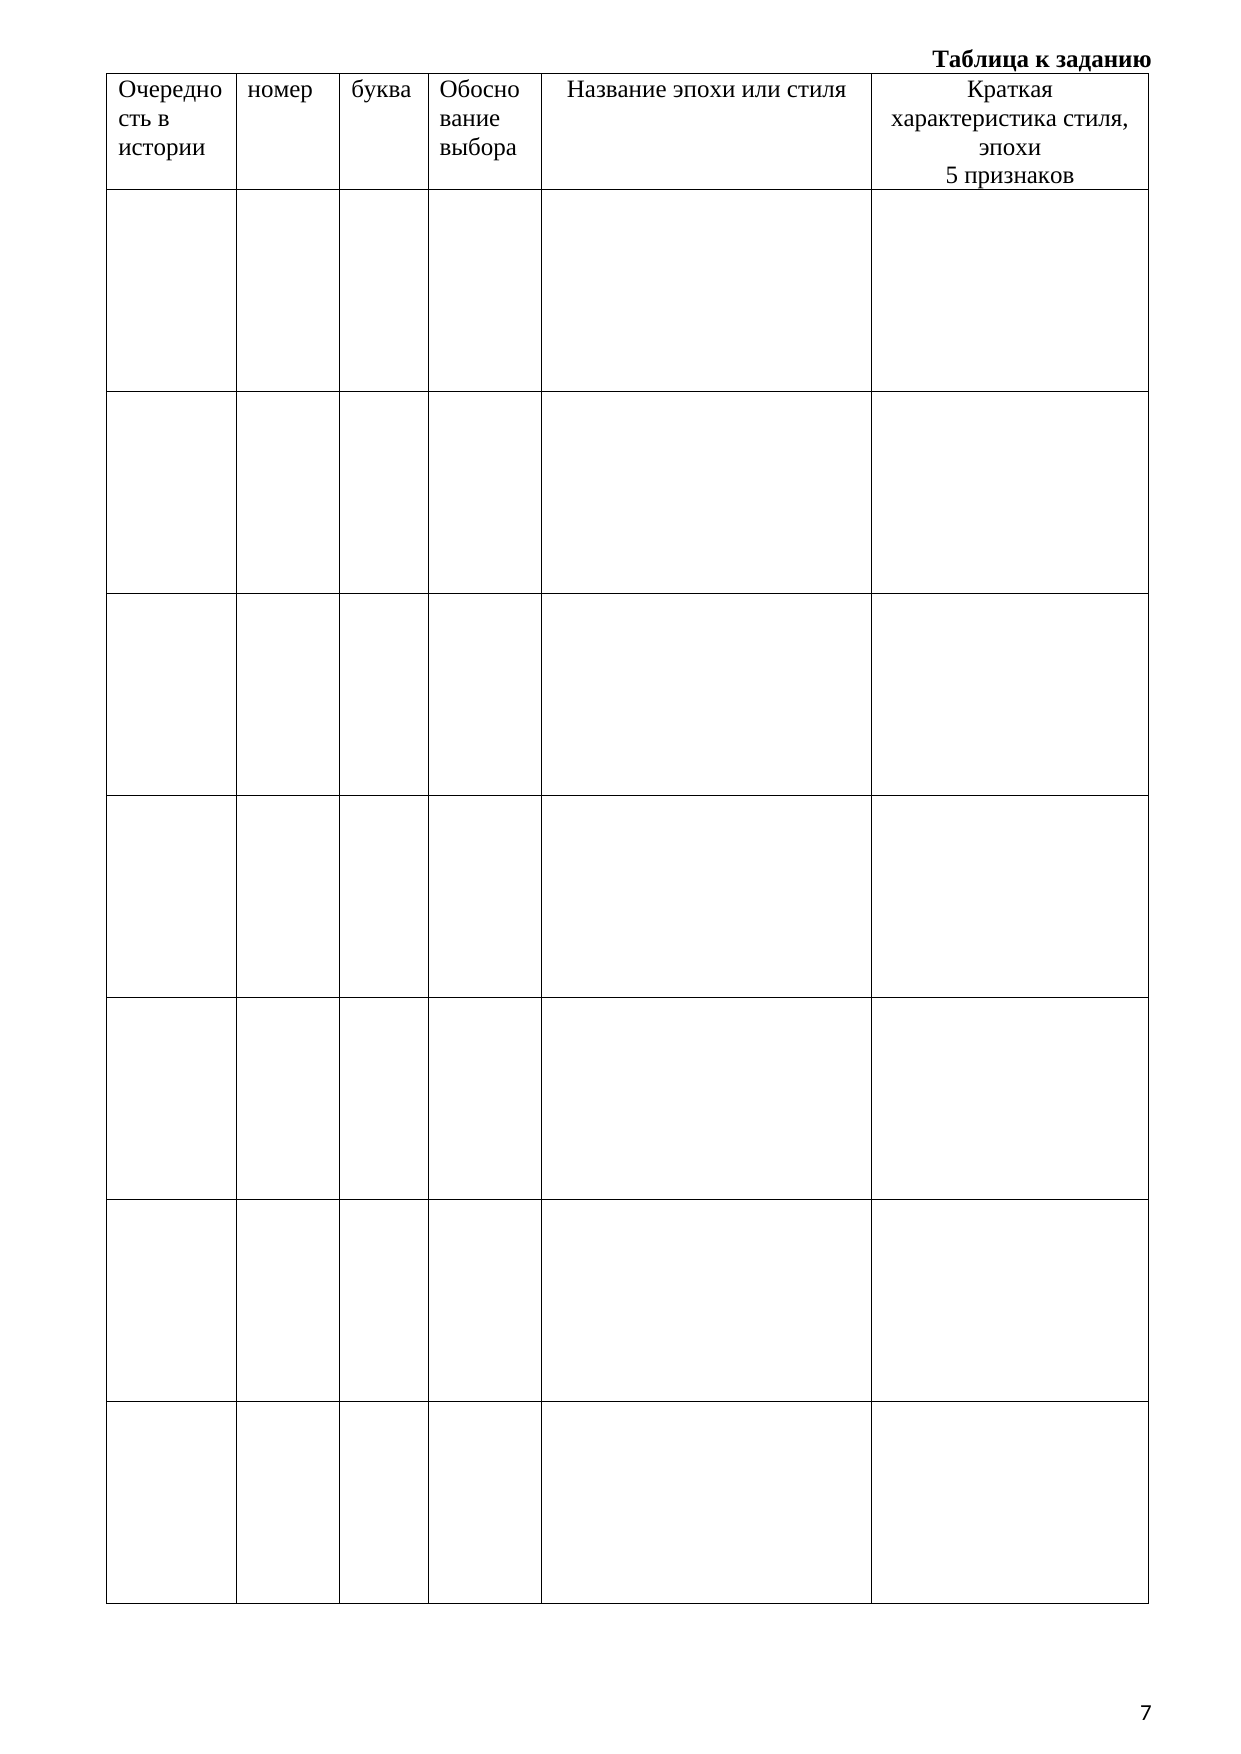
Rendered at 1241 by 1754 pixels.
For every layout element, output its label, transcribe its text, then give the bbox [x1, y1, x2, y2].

table_cell [237, 190, 339, 391]
table_cell [107, 796, 236, 997]
table_cell [872, 594, 1148, 795]
table_header Краткая характеристика стиля, эпохи 5 признаков [872, 74, 1148, 189]
table_cell [872, 998, 1148, 1199]
table_cell [107, 594, 236, 795]
table_cell [429, 392, 541, 593]
table_cell [542, 1200, 871, 1401]
table_cell [340, 190, 428, 391]
table_cell [872, 1402, 1148, 1603]
table_cell [237, 998, 339, 1199]
table_cell [237, 1200, 339, 1401]
table_cell [542, 594, 871, 795]
table_cell [107, 190, 236, 391]
table_cell [107, 392, 236, 593]
table_header номер [237, 74, 339, 189]
table_cell [872, 796, 1148, 997]
table_header Название эпохи или стиля [542, 74, 871, 189]
table_cell [872, 1200, 1148, 1401]
table_cell [237, 796, 339, 997]
table_cell [429, 796, 541, 997]
table_cell [429, 594, 541, 795]
table_cell [542, 392, 871, 593]
table_cell [107, 1200, 236, 1401]
table_header буква [340, 74, 428, 189]
table_cell [872, 190, 1148, 391]
table_cell [340, 392, 428, 593]
table_cell [872, 392, 1148, 593]
table_cell [340, 1200, 428, 1401]
table_cell [542, 796, 871, 997]
table_header Очередность в истории [107, 74, 236, 189]
text Таблица к заданию [118, 44, 1152, 73]
table_header Обоснование выбора [429, 74, 541, 189]
table_cell [542, 1402, 871, 1603]
table_cell [542, 998, 871, 1199]
table_cell [542, 190, 871, 391]
table_cell [107, 998, 236, 1199]
table_cell [429, 1200, 541, 1401]
table_cell [429, 1402, 541, 1603]
table_cell [237, 594, 339, 795]
table_cell [237, 1402, 339, 1603]
table_cell [429, 190, 541, 391]
table_cell [340, 1402, 428, 1603]
table_cell [340, 796, 428, 997]
table_cell [107, 1402, 236, 1603]
table_cell [340, 594, 428, 795]
table_cell [237, 392, 339, 593]
table_cell [429, 998, 541, 1199]
table_cell [340, 998, 428, 1199]
